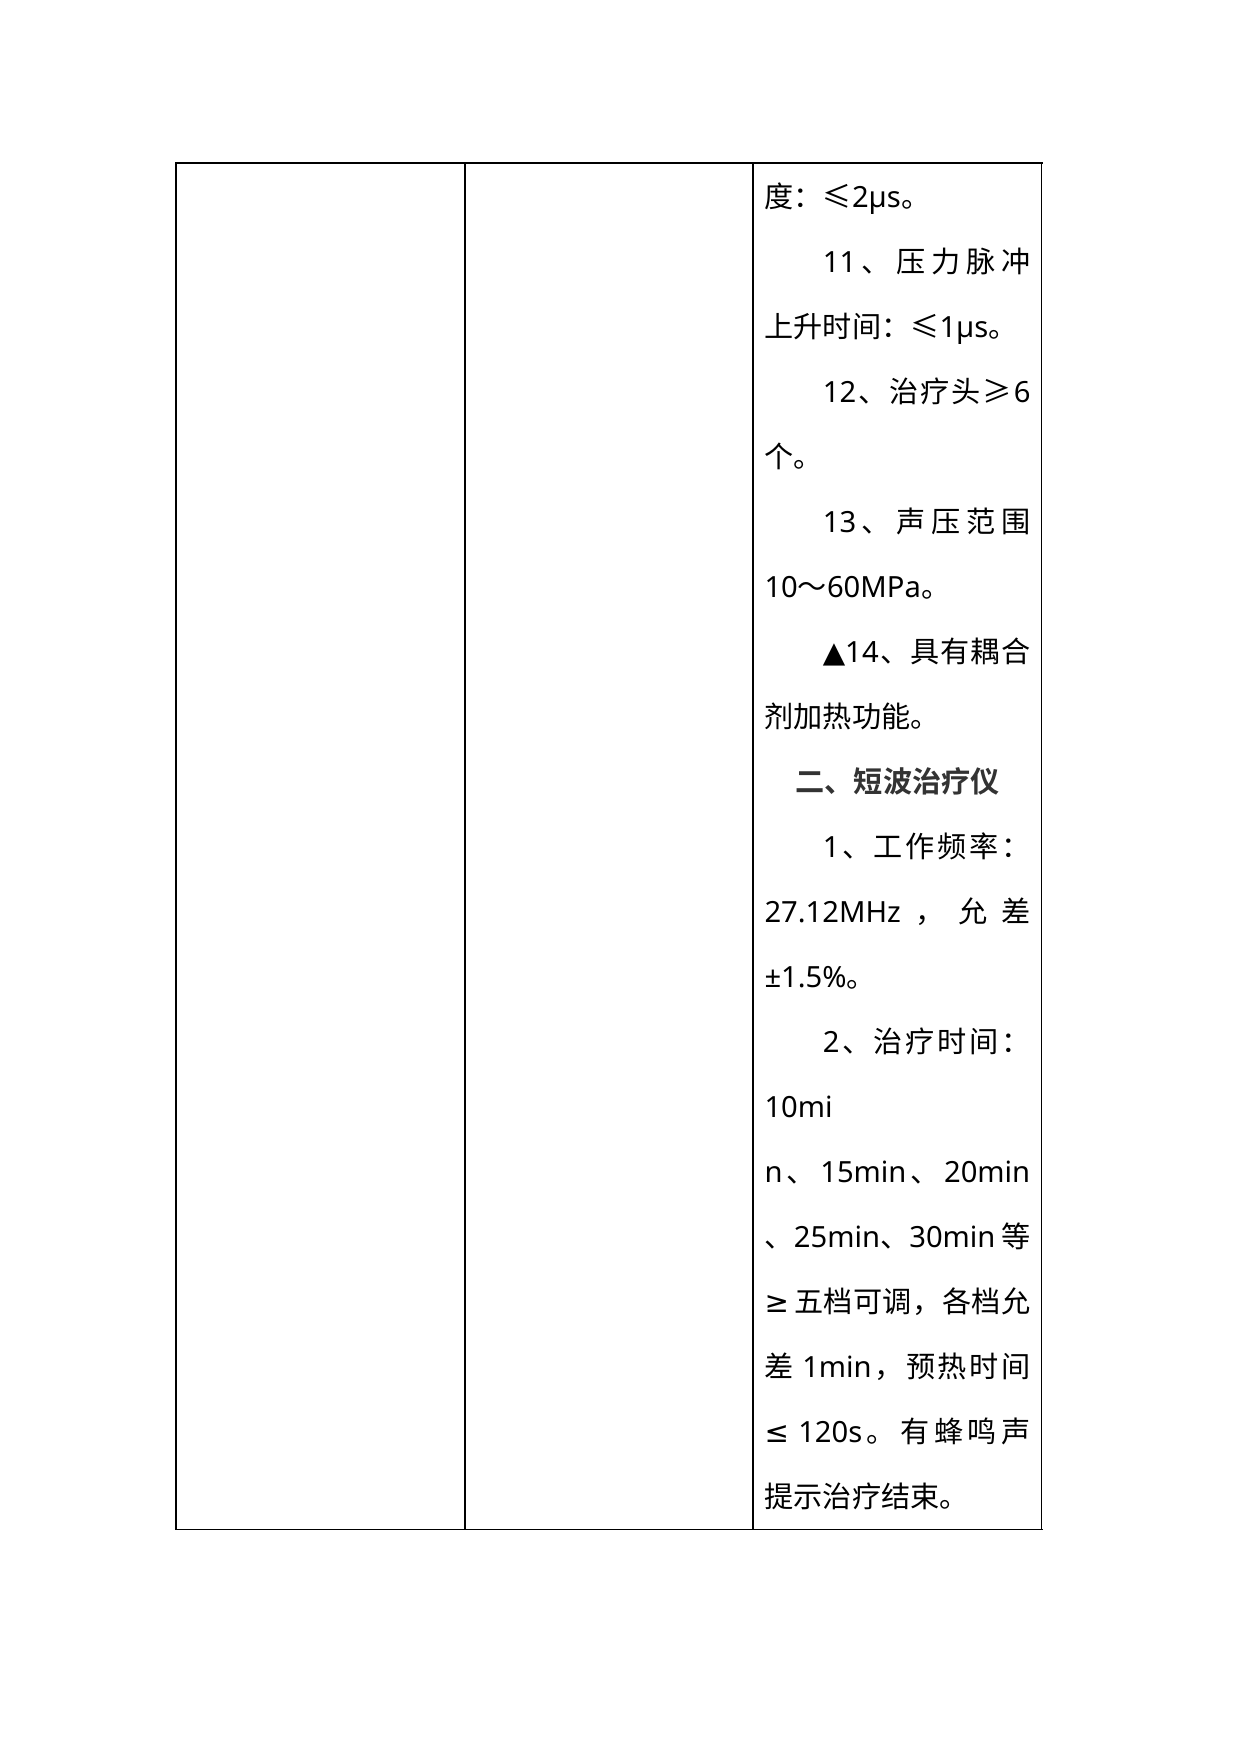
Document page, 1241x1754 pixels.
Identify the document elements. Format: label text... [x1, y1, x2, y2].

table_cell [466, 164, 752, 1528]
table_cell 1 [177, 164, 464, 1528]
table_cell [754, 164, 1041, 1528]
